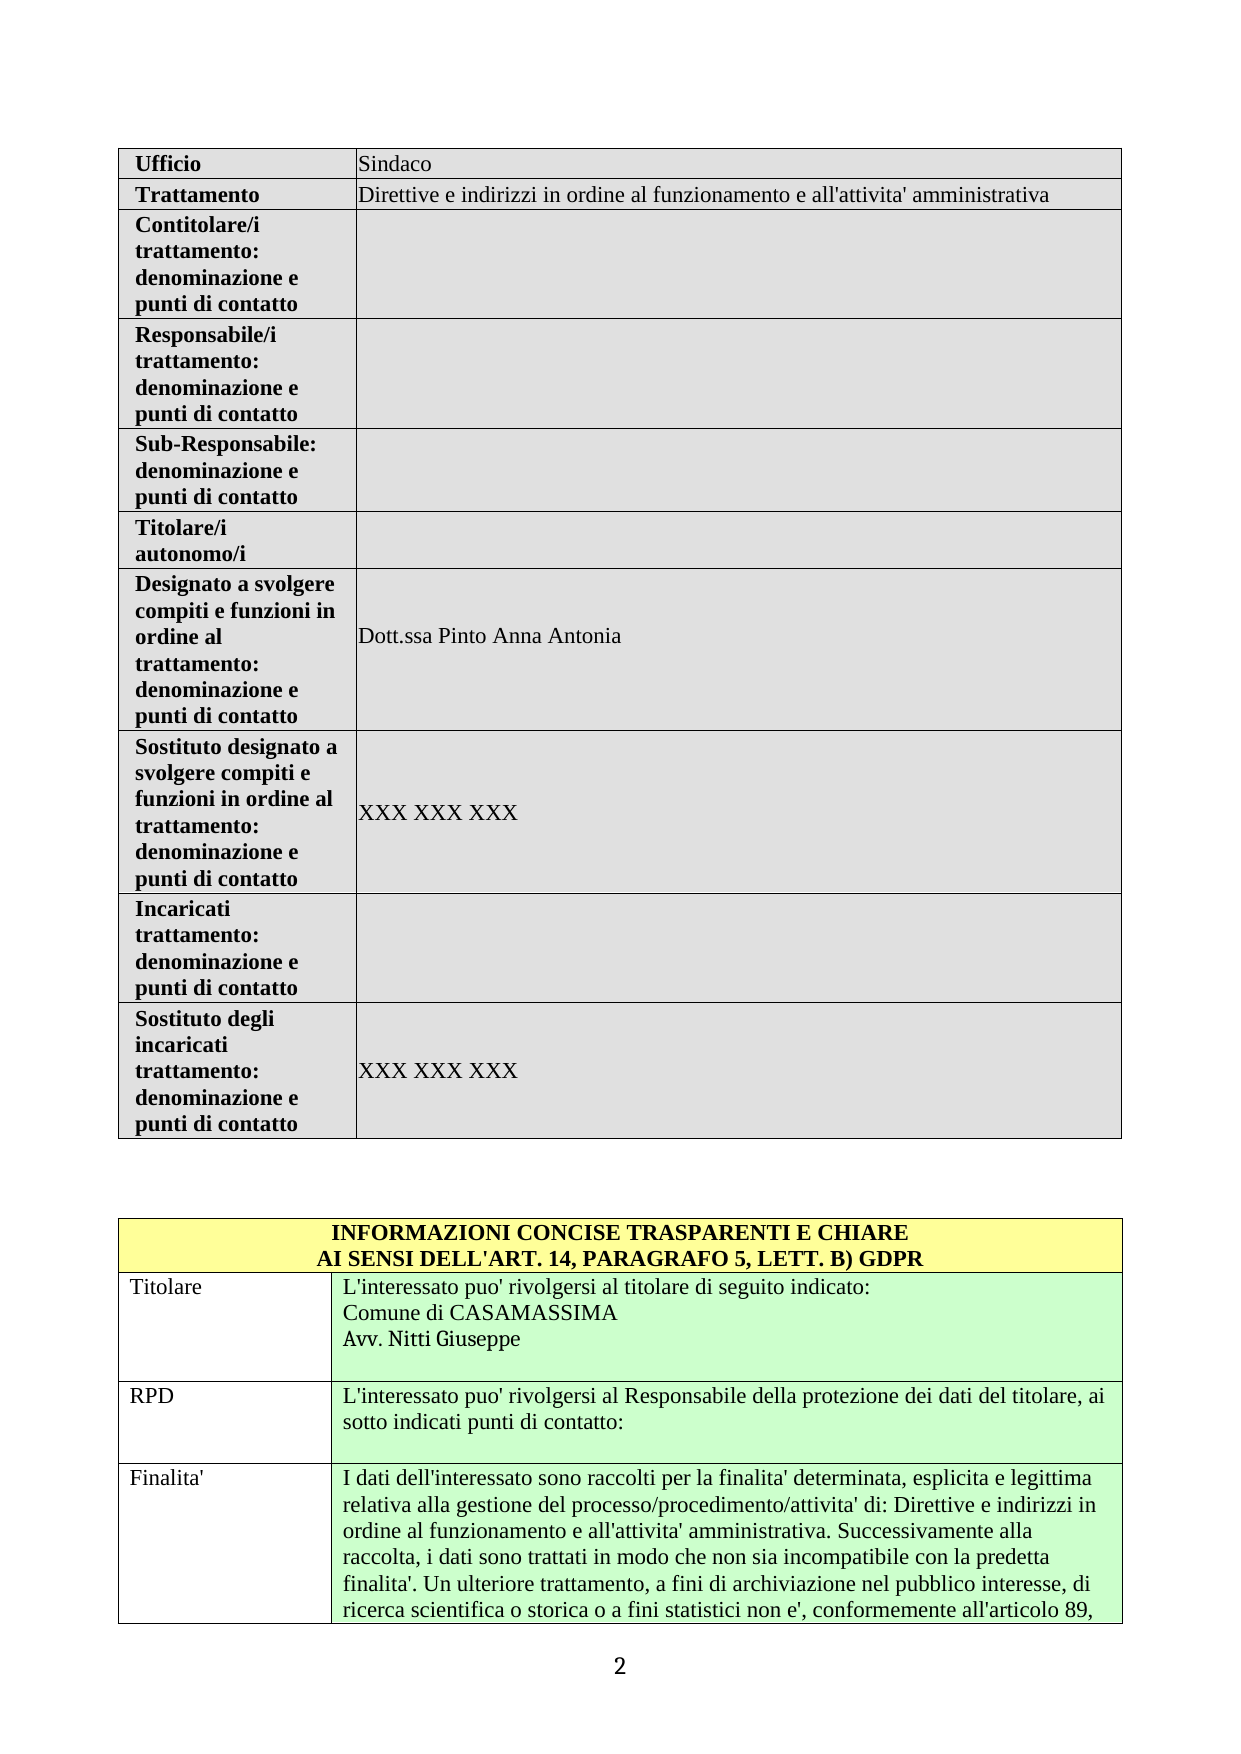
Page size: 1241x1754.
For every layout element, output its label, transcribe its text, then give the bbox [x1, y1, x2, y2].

table_cell [357, 429, 1121, 511]
table_cell Sostituto degli incaricati trattamento: denominazione e punti di contatto [119, 1003, 356, 1138]
table_cell Trattamento [119, 179, 356, 209]
table_cell [357, 210, 1121, 318]
table_cell XXX XXX XXX [357, 1003, 1121, 1138]
table_cell Designato a svolgere compiti e funzioni in ordine al trattamento: denominazione e punti di contatto [119, 569, 356, 730]
table_cell [357, 512, 1121, 568]
table_cell L'interessato puo' rivolgersi al titolare di seguito indicato: Comune di CASAMASSIMA Avv. Nitti Giuseppe [332, 1273, 1122, 1381]
table_cell Sostituto designato a svolgere compiti e funzioni in ordine al trattamento: denominazione e punti di contatto [119, 731, 356, 892]
table_cell Sindaco [357, 149, 1121, 178]
table_cell XXX XXX XXX [357, 731, 1121, 892]
table_header INFORMAZIONI CONCISE TRASPARENTI E CHIARE AI SENSI DELL'ART. 14, PARAGRAFO 5, LETT. B) GDPR [119, 1219, 1122, 1272]
table_cell Direttive e indirizzi in ordine al funzionamento e all'attivita' amministrativa [357, 179, 1121, 209]
table_cell Responsabile/i trattamento: denominazione e punti di contatto [119, 319, 356, 428]
table_cell Ufficio [119, 149, 356, 178]
table_cell Titolare/i autonomo/i [119, 512, 356, 568]
table_cell Finalita' [119, 1464, 331, 1622]
table_cell Contitolare/i trattamento: denominazione e punti di contatto [119, 210, 356, 318]
table_cell Sub-Responsabile: denominazione e punti di contatto [119, 429, 356, 511]
table_cell [357, 894, 1121, 1002]
table_cell RPD [119, 1382, 331, 1463]
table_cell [332, 1464, 1122, 1622]
table_cell Titolare [119, 1273, 331, 1381]
table_cell Incaricati trattamento: denominazione e punti di contatto [119, 894, 356, 1002]
table_cell L'interessato puo' rivolgersi al Responsabile della protezione dei dati del titolare, ai sotto indicati punti di contatto: [332, 1382, 1122, 1463]
table_cell Dott.ssa Pinto Anna Antonia [357, 569, 1121, 730]
table_cell [357, 319, 1121, 428]
